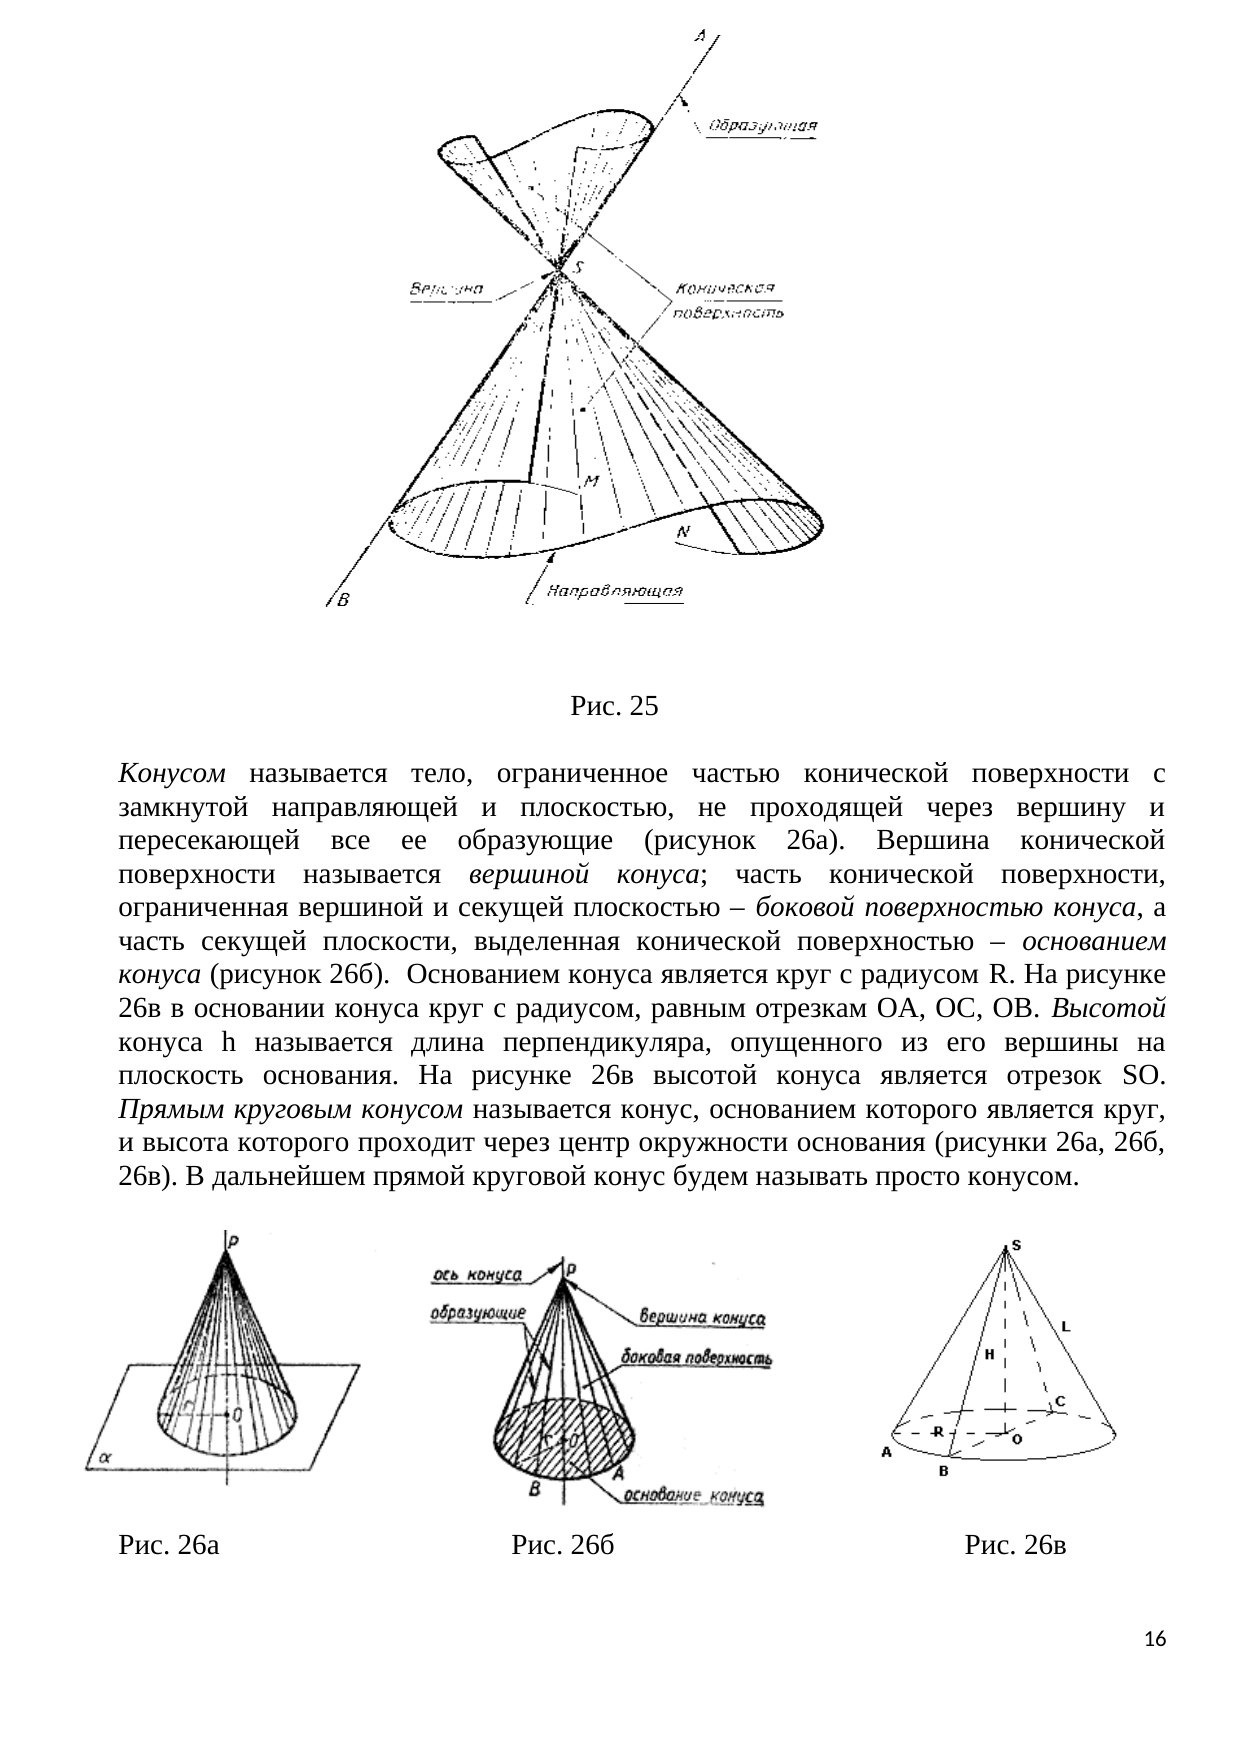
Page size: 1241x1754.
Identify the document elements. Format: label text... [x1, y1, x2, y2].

text Конусом называется тело, ограниченное частью конической поверхности с замкнутой направляющей и плоскостью, не проходящей через вершину и пересекающей все ее образующие (рисунок 26а). Вершина конической поверхности называется вершиной конуса; часть конической поверхности, ограниченная вершиной и секущей плоскостью – боковой поверхностью конуса, а часть секущей плоскости, выделенная конической поверхностью – основанием конуса (рисунок 26б). Основанием конуса является круг с радиусом R. На рисунке 26в в основании конуса круг с радиусом, равным отрезкам ОА, ОС, ОВ. Высотой конуса h называется длина перпендикуляра, опущенного из его вершины на плоскость основания. На рисунке 26в высотой конуса является отрезок SO. Прямым круговым конусом называется конус, основанием которого является круг, и высота которого проходит через центр окружности основания (рисунки 26а, 26б, 26в). В дальнейшем прямой круговой конус будем называть просто конусом. [118, 755, 1166, 1191]
text Рис. 26а Рис. 26б Рис. 26в [118, 1527, 1166, 1560]
picture [412, 1255, 786, 1512]
text Рис. 25 [118, 688, 1166, 722]
picture [67, 1230, 378, 1490]
picture [874, 1230, 1138, 1504]
